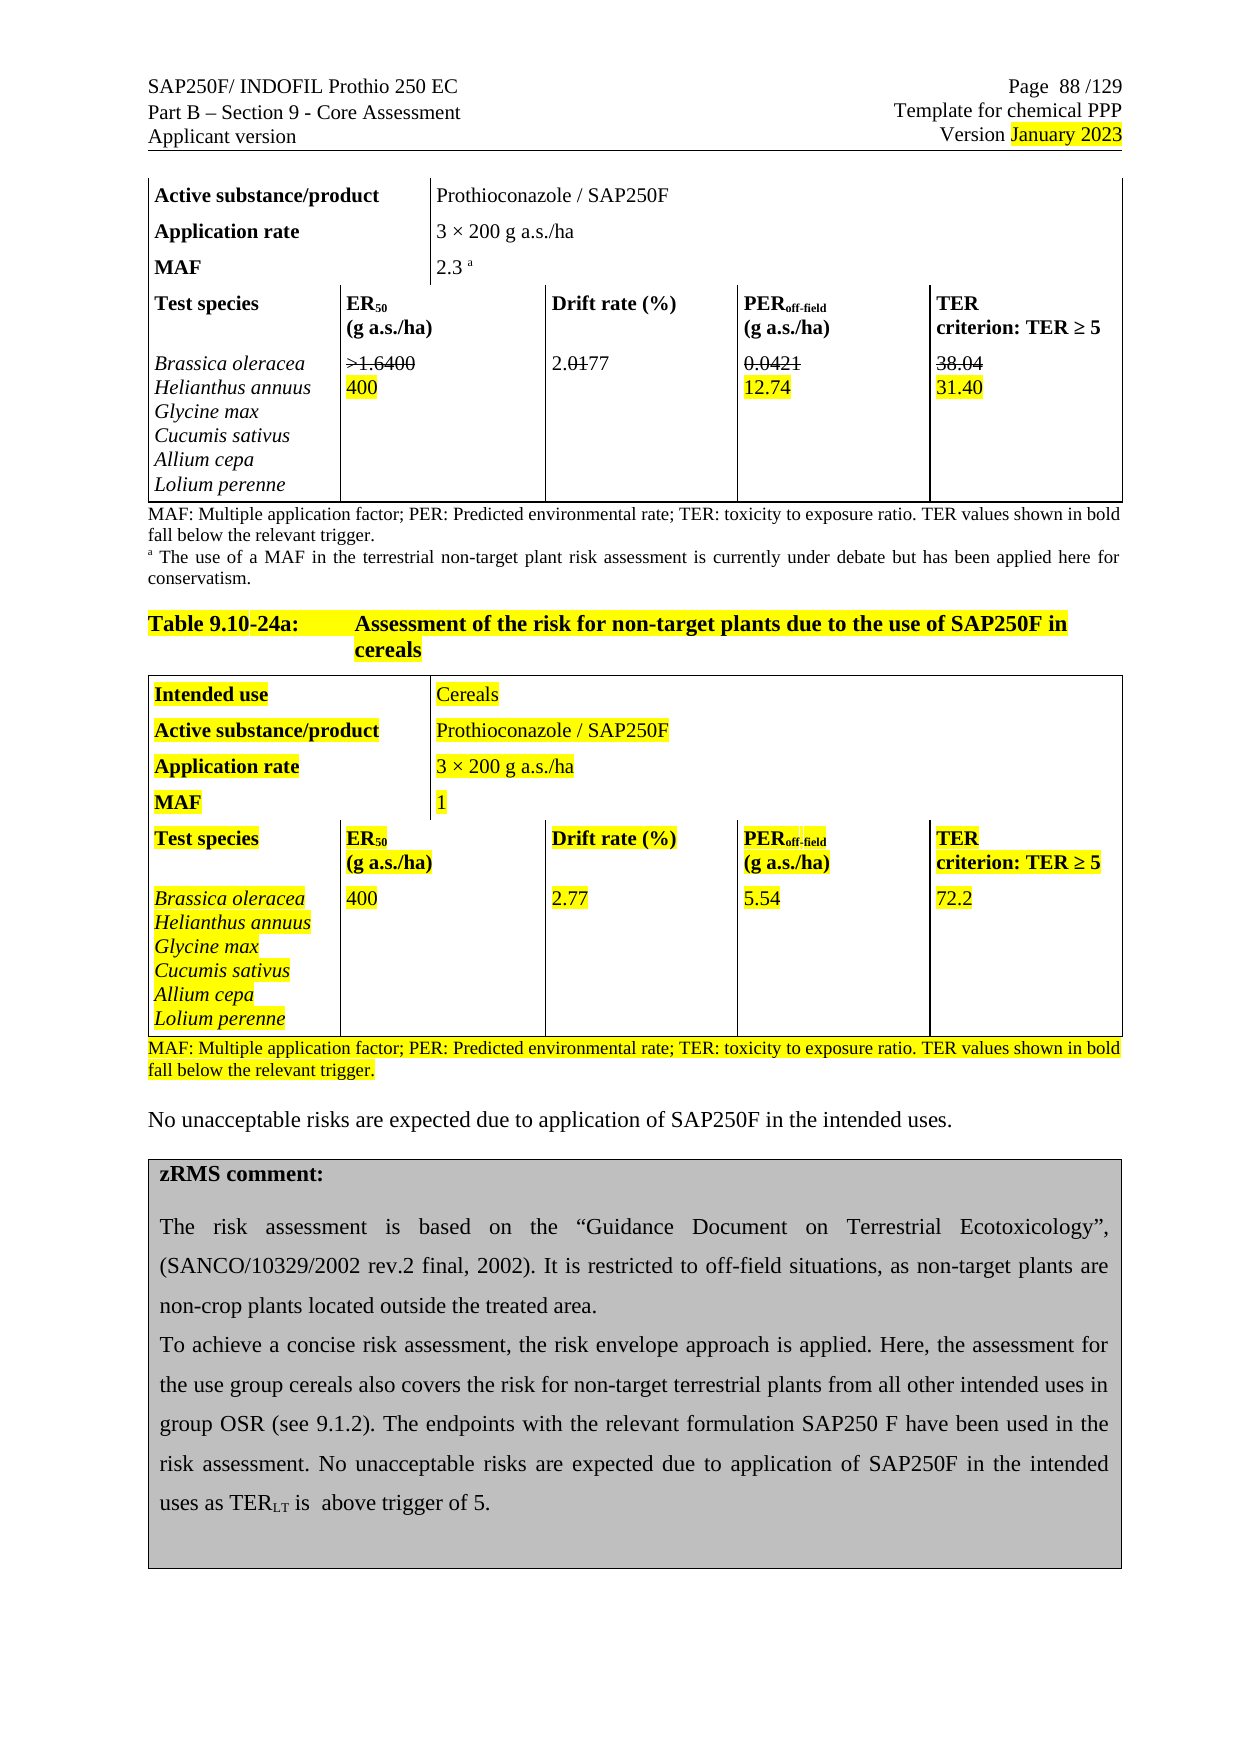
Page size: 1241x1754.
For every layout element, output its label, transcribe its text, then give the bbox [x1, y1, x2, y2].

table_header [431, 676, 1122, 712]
text No unacceptable risks are expected due to application of SAP250F in the intended uses. [148, 1106, 1122, 1133]
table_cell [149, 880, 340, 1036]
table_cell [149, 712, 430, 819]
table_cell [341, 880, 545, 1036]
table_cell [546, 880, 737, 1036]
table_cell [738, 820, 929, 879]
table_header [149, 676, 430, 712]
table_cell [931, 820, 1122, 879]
text MAF: Multiple application factor; PER: Predicted environmental rate; TER: toxicity to exposure ratio. TER values shown in bold fall below the relevant trigger. [148, 1037, 1122, 1080]
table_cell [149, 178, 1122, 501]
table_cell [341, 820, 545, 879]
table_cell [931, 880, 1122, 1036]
text MAF: Multiple application factor; PER: Predicted environmental rate; TER: toxicity to exposure ratio. TER values shown in bold fall below the relevant trigger. [148, 503, 1122, 546]
text a The use of a MAF in the terrestrial non-target plant risk assessment is currently under debate but has been applied here for conservatism. [148, 546, 1122, 589]
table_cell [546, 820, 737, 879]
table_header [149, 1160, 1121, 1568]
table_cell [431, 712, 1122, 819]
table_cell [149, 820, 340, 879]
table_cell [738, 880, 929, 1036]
